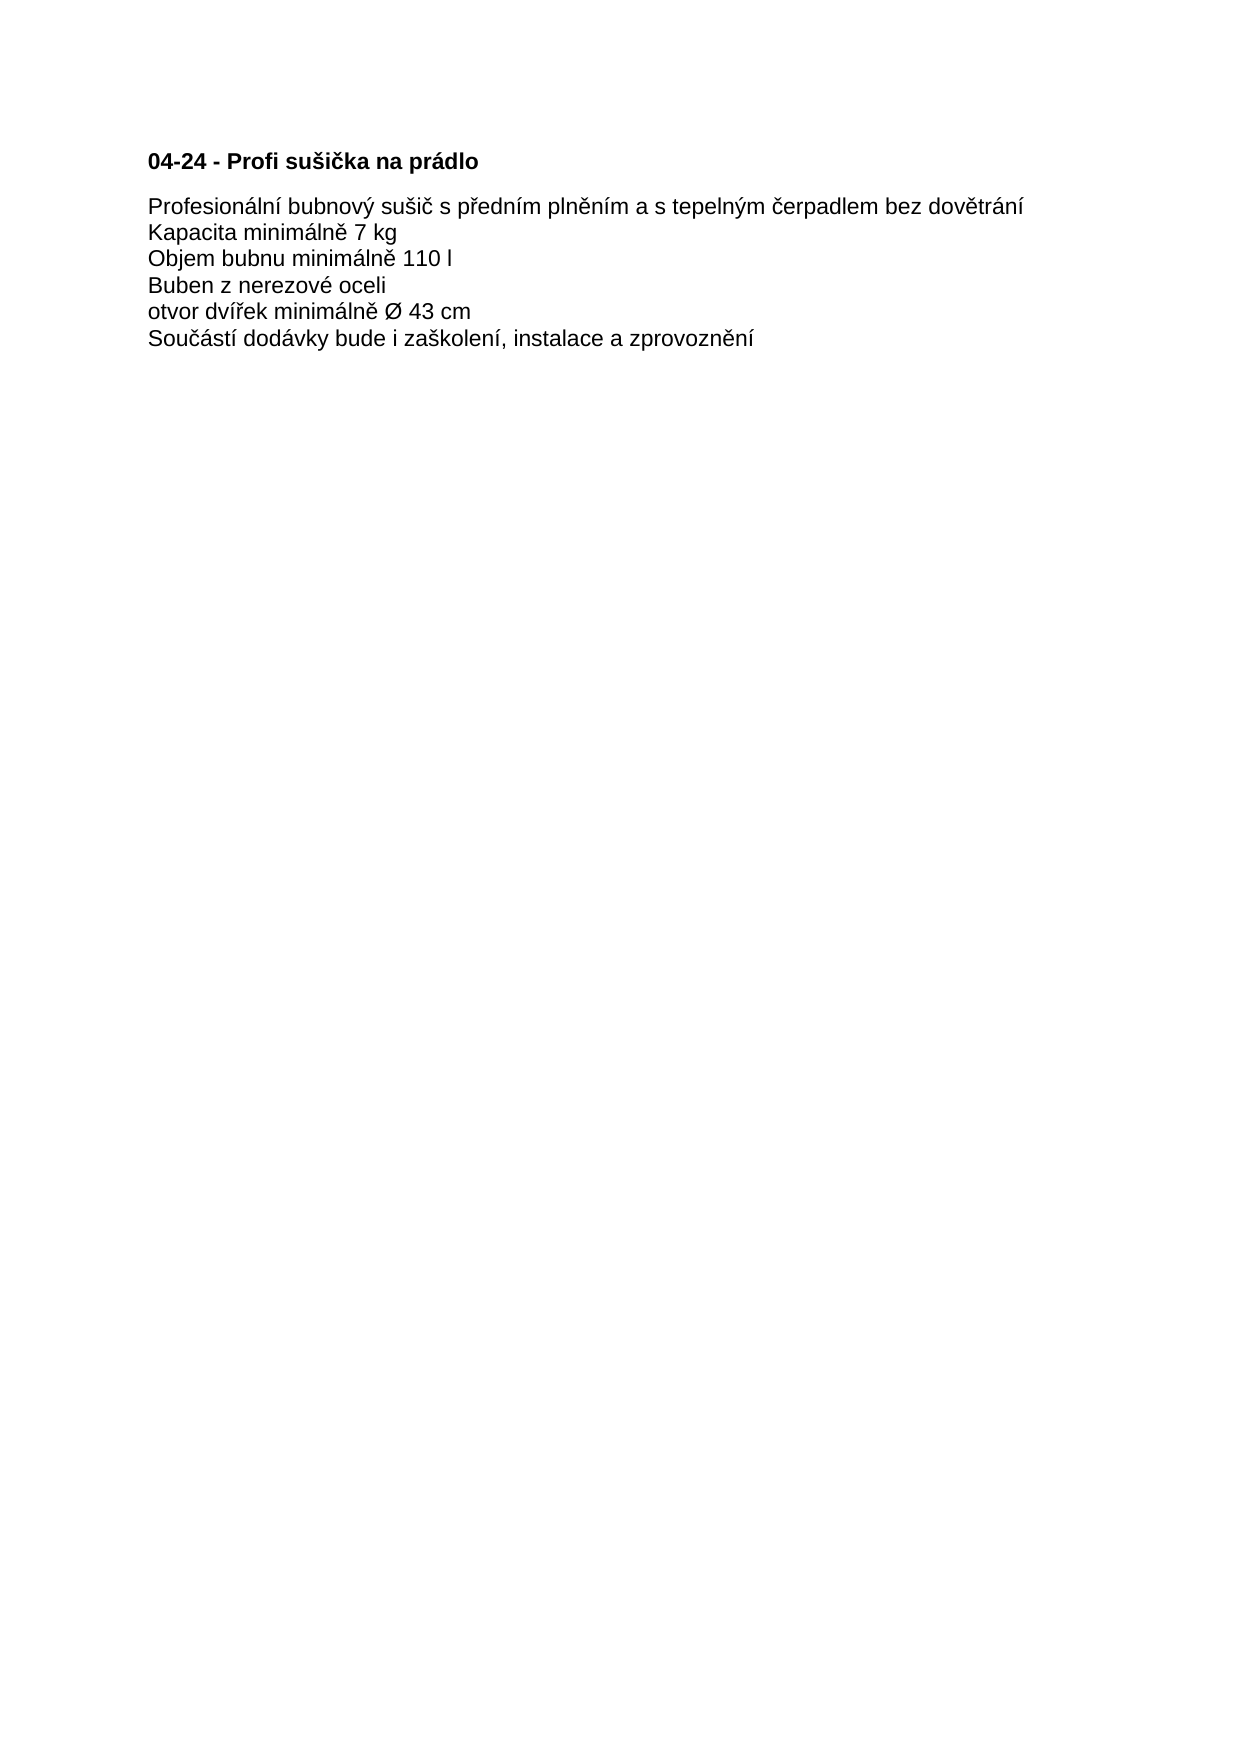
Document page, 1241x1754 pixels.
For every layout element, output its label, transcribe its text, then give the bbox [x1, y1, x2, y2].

text 04-24 - Profi sušička na prádlo [148, 148, 1093, 174]
text Součástí dodávky bude i zaškolení, instalace a zprovoznění [148, 324, 1093, 351]
text Profesionální bubnový sušič s předním plněním a s tepelným čerpadlem bez dovětrání [148, 193, 1093, 219]
text Kapacita minimálně 7 kg [148, 219, 1093, 245]
text Objem bubnu minimálně 110 l [148, 245, 1093, 272]
text otvor dvířek minimálně Ø 43 cm [148, 298, 1093, 324]
text Buben z nerezové oceli [148, 272, 1093, 298]
